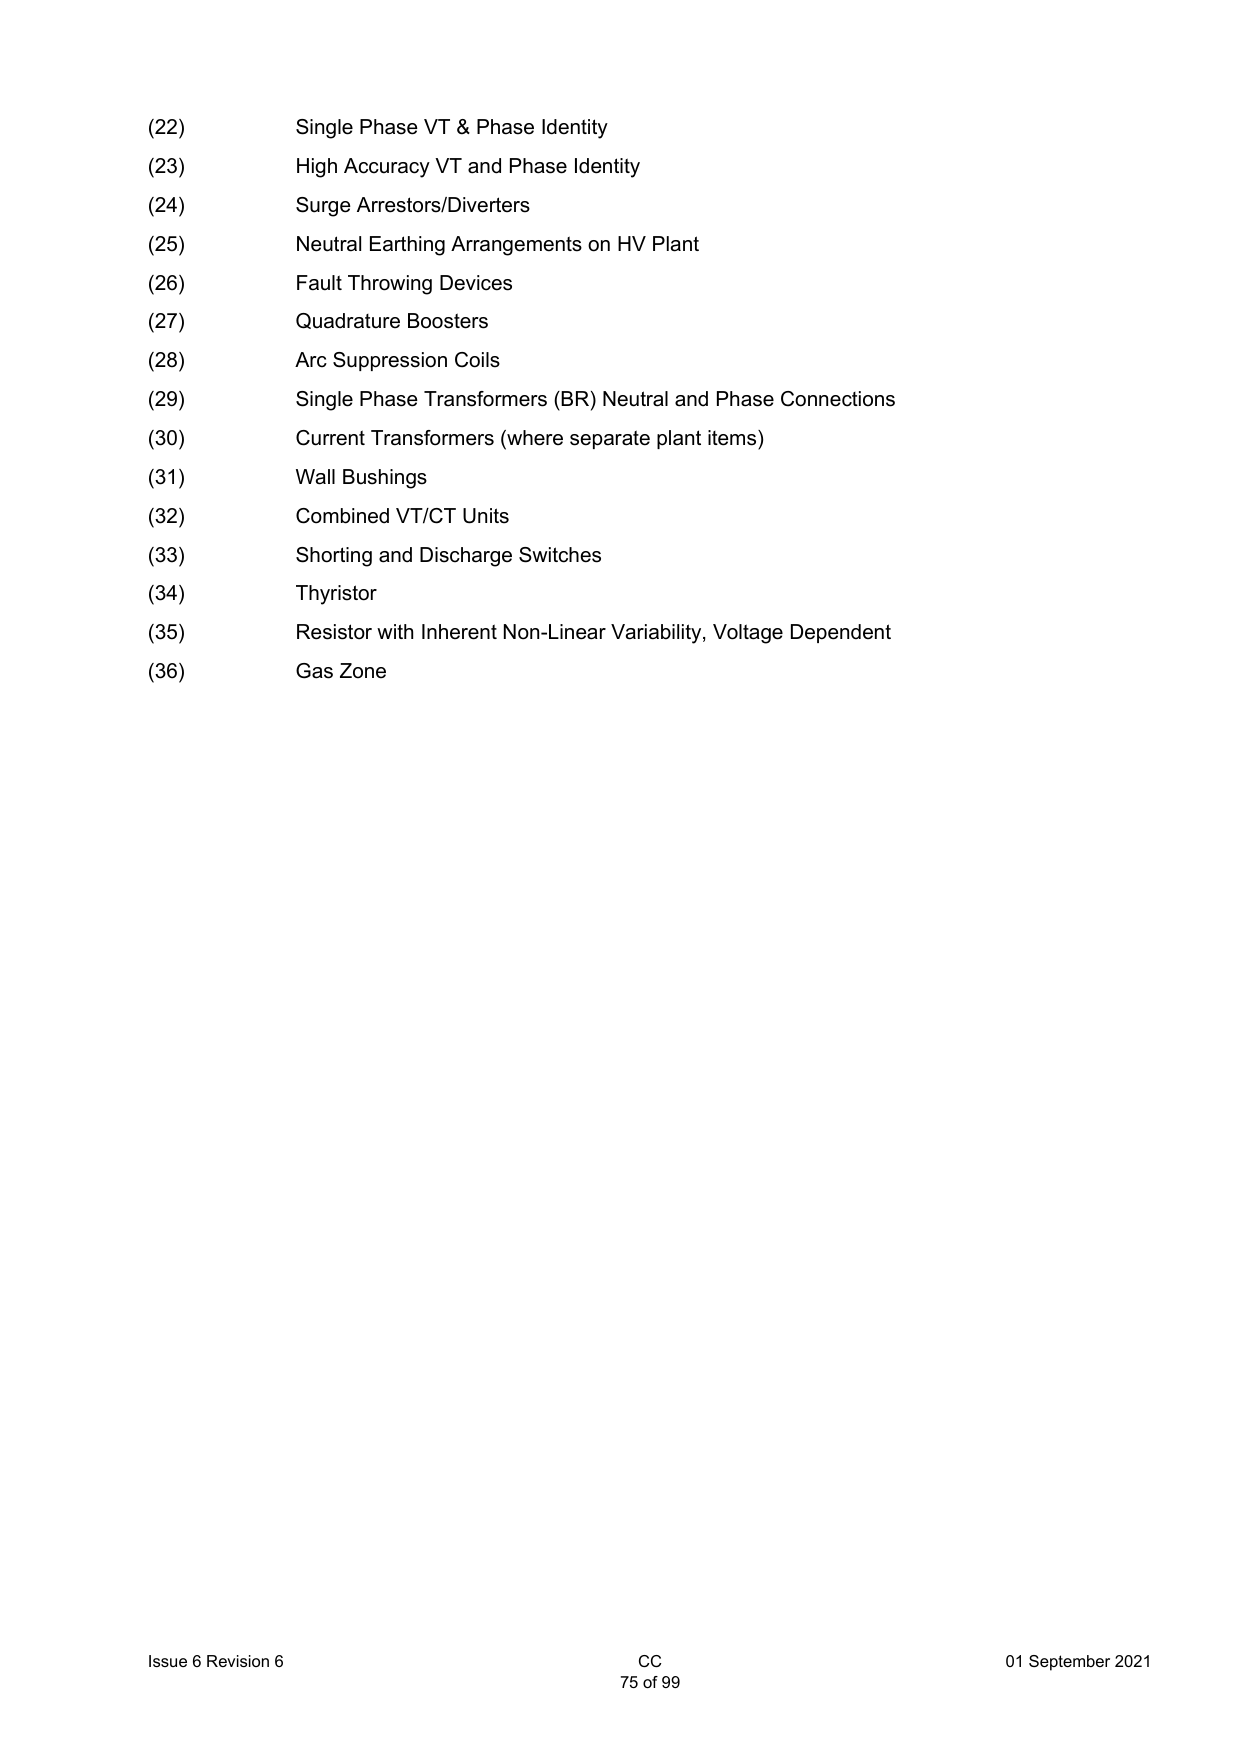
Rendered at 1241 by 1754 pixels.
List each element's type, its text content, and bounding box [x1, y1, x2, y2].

text (28) Arc Suppression Coils [148, 348, 1152, 372]
text (26) Fault Throwing Devices [148, 270, 1152, 294]
text (35) Resistor with Inherent Non-Linear Variability, Voltage Dependent [148, 620, 1152, 644]
text (32) Combined VT/CT Units [148, 503, 1152, 527]
text (34) Thyristor [148, 581, 1152, 605]
text (24) Surge Arrestors/Diverters [148, 193, 1152, 217]
text (27) Quadrature Boosters [148, 309, 1152, 333]
text (29) Single Phase Transformers (BR) Neutral and Phase Connections [148, 387, 1152, 411]
text (31) Wall Bushings [148, 465, 1152, 489]
text (25) Neutral Earthing Arrangements on HV Plant [148, 232, 1152, 256]
text (23) High Accuracy VT and Phase Identity [148, 154, 1152, 178]
text (22) Single Phase VT & Phase Identity [148, 115, 1152, 139]
text (33) Shorting and Discharge Switches [148, 542, 1152, 566]
text (30) Current Transformers (where separate plant items) [148, 426, 1152, 450]
text (36) Gas Zone [148, 659, 1152, 683]
